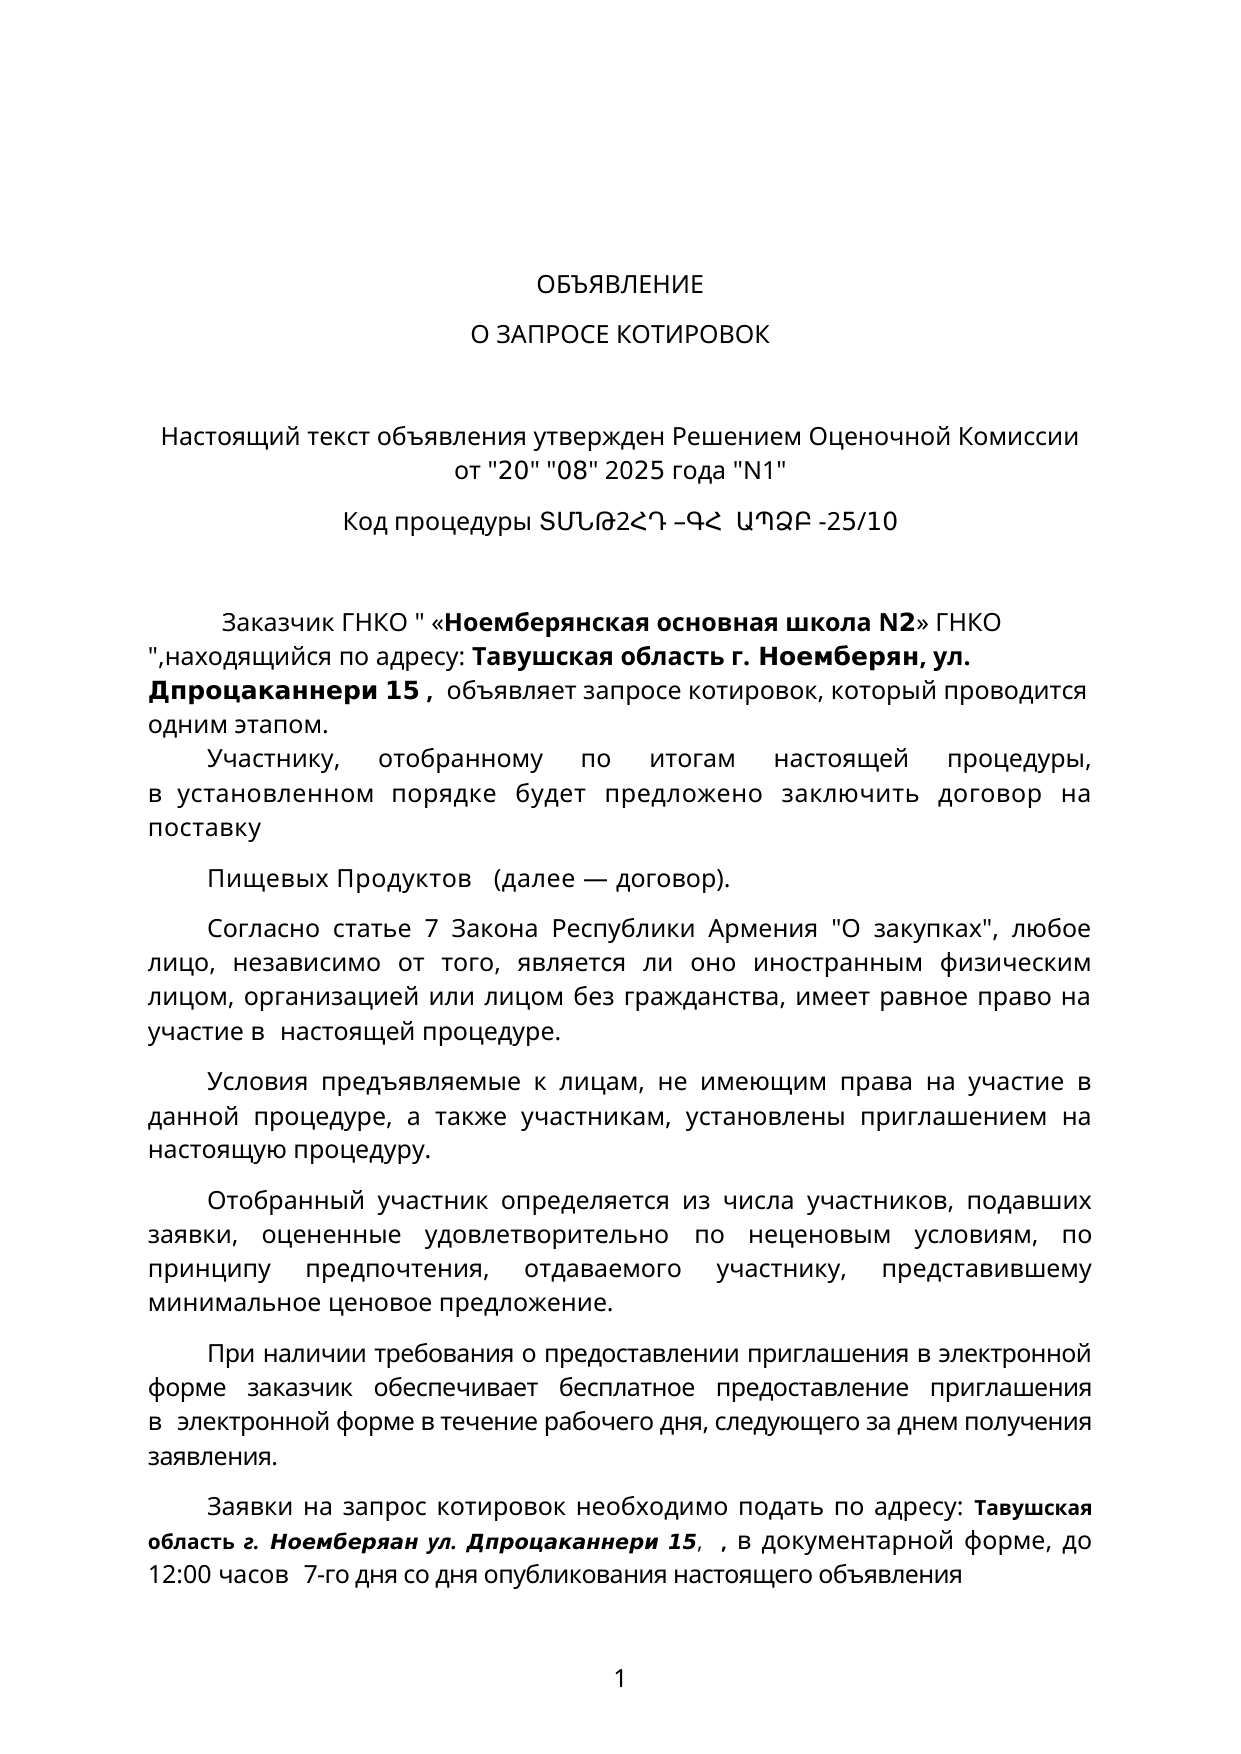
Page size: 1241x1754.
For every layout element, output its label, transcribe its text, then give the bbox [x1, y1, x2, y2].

text При наличии требования о предоставлении приглашения в электронной форме заказчик обеспечивает бесплатное предоставление приглашения в электронной форме в течение рабочего дня, следующего за днем получения заявления. [148, 1336, 1092, 1472]
text ОБЪЯВЛЕНИЕ [148, 266, 1092, 301]
text Заявки на запрос котировок необходимо подать по адресу: Тавушская область г. Ноемберяан ул. Дпроцаканнери 15, , в документарной форме, до 12:00 часов 7-го дня со дня опубликования настоящего объявления [148, 1489, 1092, 1591]
text Согласно статье 7 Закона Республики Армения "О закупках", любое лицо, независимо от того, является ли оно иностранным физическим лицом, организацией или лицом без гражданства, имеет равное право на участие в настоящей процедуре. [148, 911, 1092, 1047]
text Условия предъявляемые к лицам, не имеющим права на участие в данной процедуре, а также участникам, установлены приглашением на настоящую процедуру. [148, 1064, 1092, 1166]
text Пищевых Продуктов (далее — договор). [148, 860, 1092, 894]
text Заказчик ГНКО " «Ноемберянская основная школа N2» ГНКО ",находящийся по адресу: Тавушская область г. Ноемберян, ул. Дпроцаканнери 15 , объявляет запросе котировок, который проводится одним этапом. [148, 605, 1092, 741]
text Участнику, отобранному по итогам настоящей процедуры, в установленном порядке будет предложено заключить договор на поставку [148, 741, 1092, 843]
text Отобранный участник определяется из числа участников, подавших заявки, оцененные удовлетворительно по неценовым условиям, по принципу предпочтения, отдаваемого участнику, представившему минимальное ценовое предложение. [148, 1183, 1092, 1319]
text Настоящий текст объявления утвержден Решением Оценочной Комиссии от "20" "08" 2025 года "N1" [148, 419, 1092, 487]
text О ЗАПРОСЕ КОТИРОВОК [148, 317, 1092, 351]
text Код процедуры ՏՄՆԹ2ՀԴ –ԳՀ ԱՊՁԲ -25/10 [148, 503, 1092, 537]
